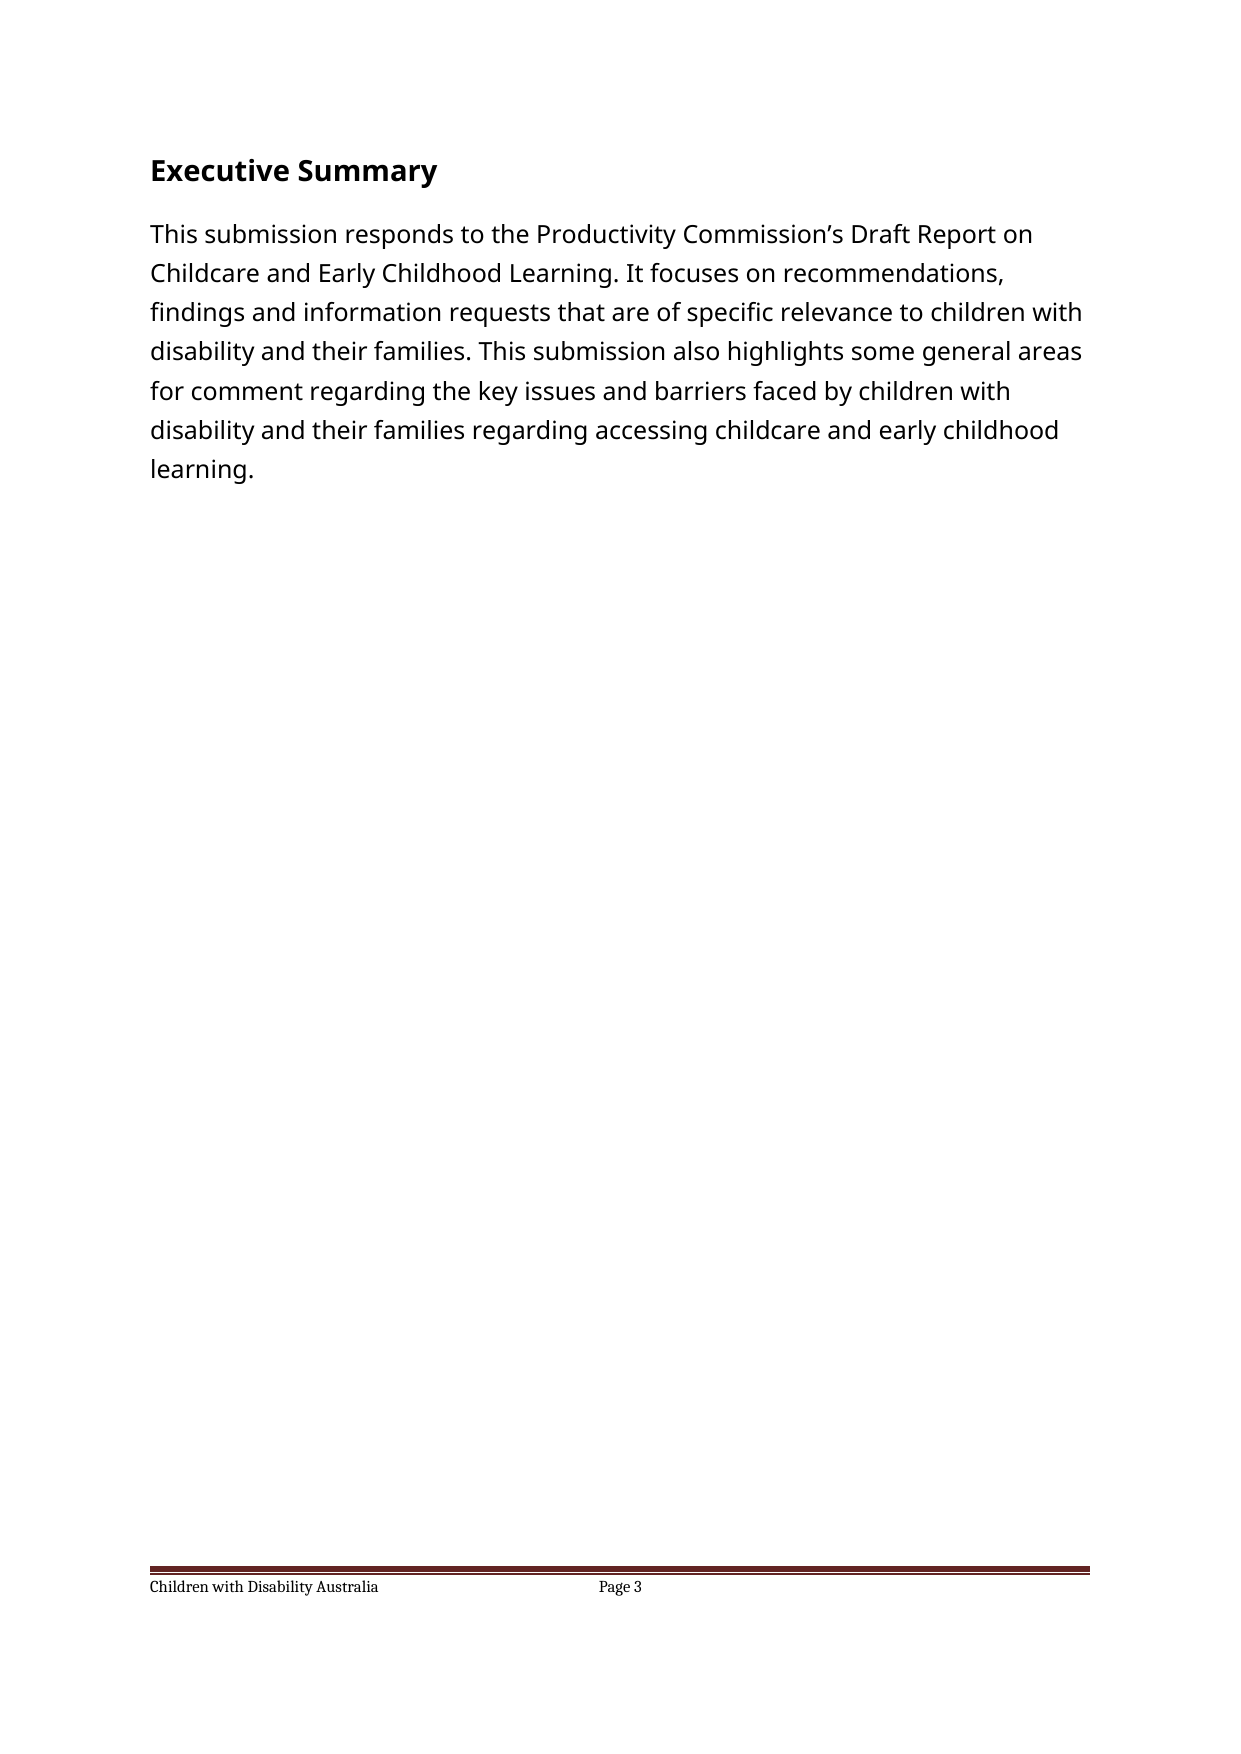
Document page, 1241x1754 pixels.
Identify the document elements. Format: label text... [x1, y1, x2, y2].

text This submission responds to the Productivity Commission’s Draft Report on Childcare and Early Childhood Learning. It focuses on recommendations, findings and information requests that are of specific relevance to children with disability and their families. This submission also highlights some general areas for comment regarding the key issues and barriers faced by children with disability and their families regarding accessing childcare and early childhood learning. [150, 216, 1090, 486]
text Executive Summary [150, 150, 1090, 190]
